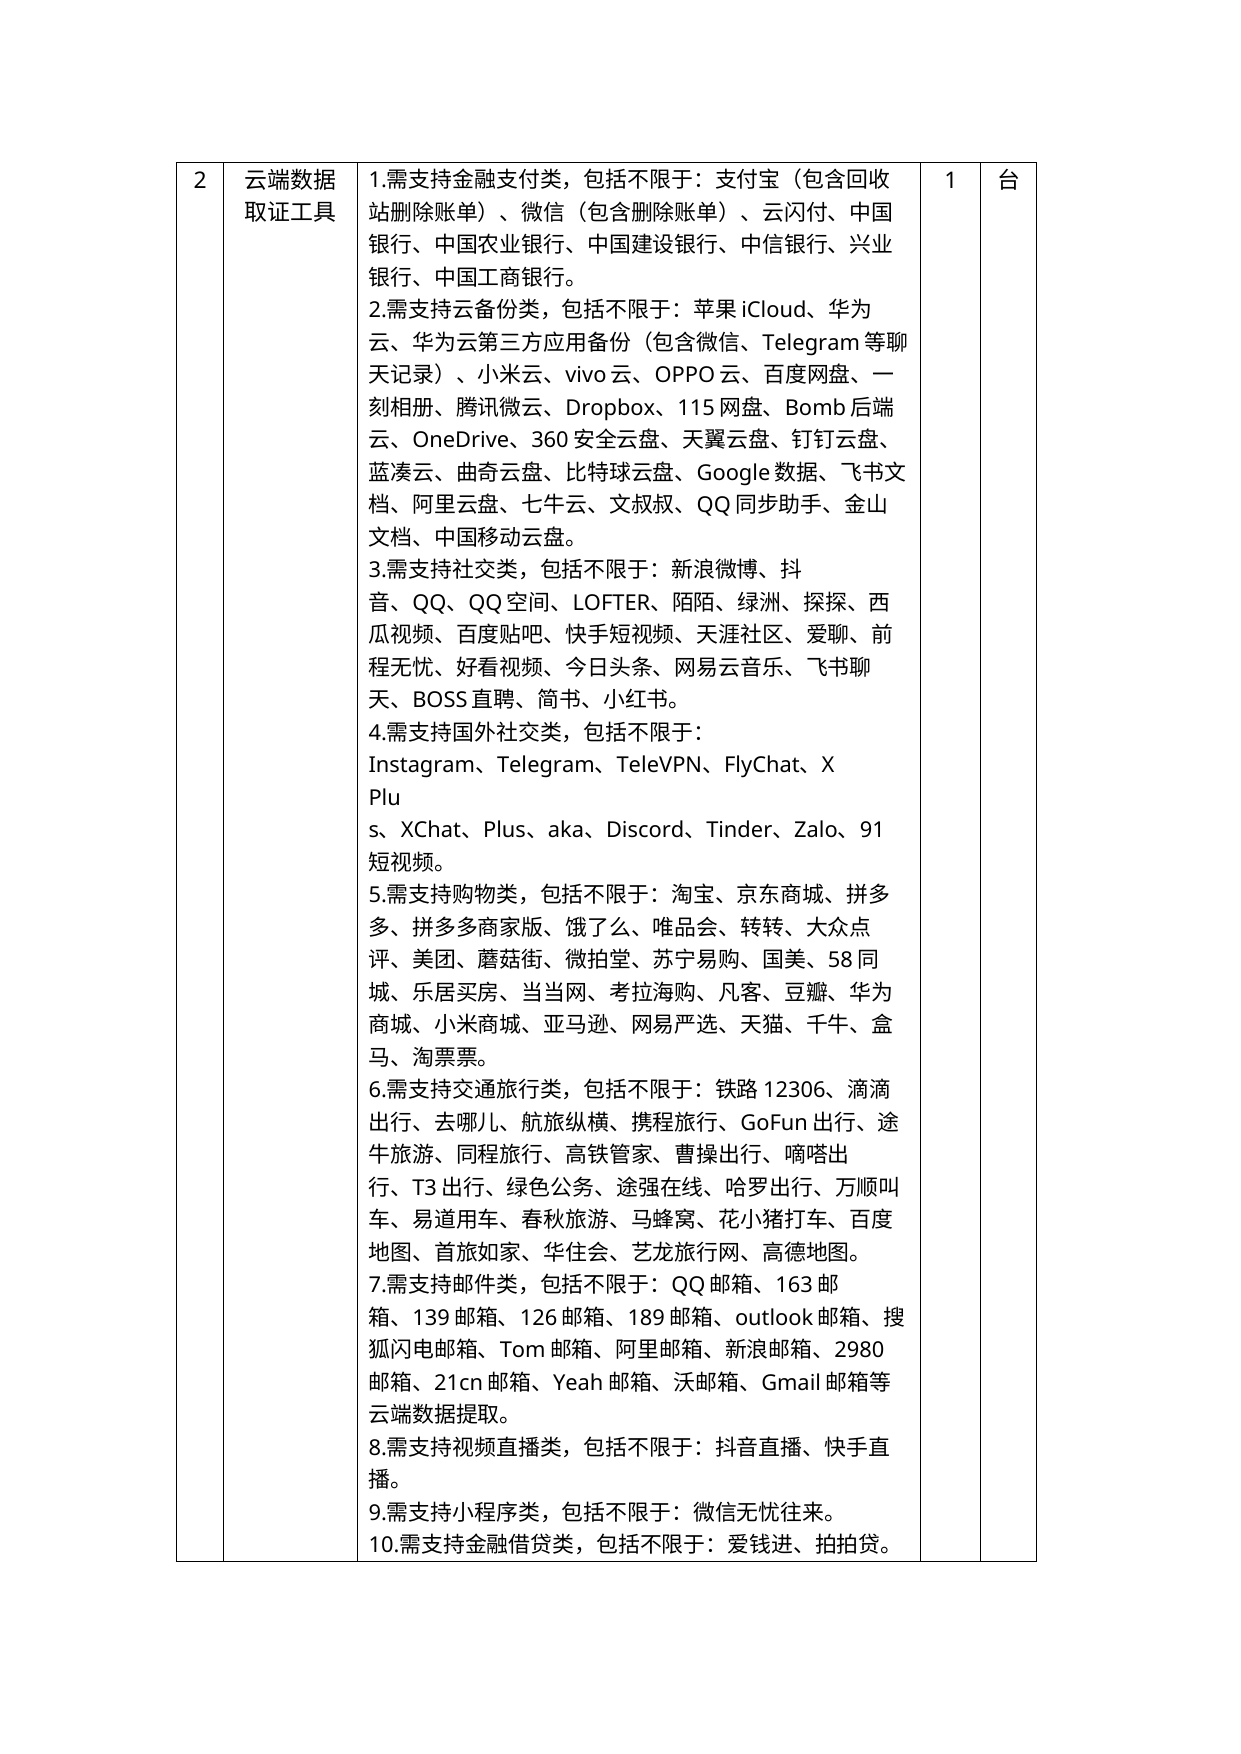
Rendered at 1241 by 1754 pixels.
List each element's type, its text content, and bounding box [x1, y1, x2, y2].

table_cell 台 [981, 163, 1036, 1561]
table_cell 云端数据取证工具 [224, 163, 357, 1561]
table_cell 2 [177, 163, 223, 1561]
table_cell 1 [921, 163, 980, 1561]
